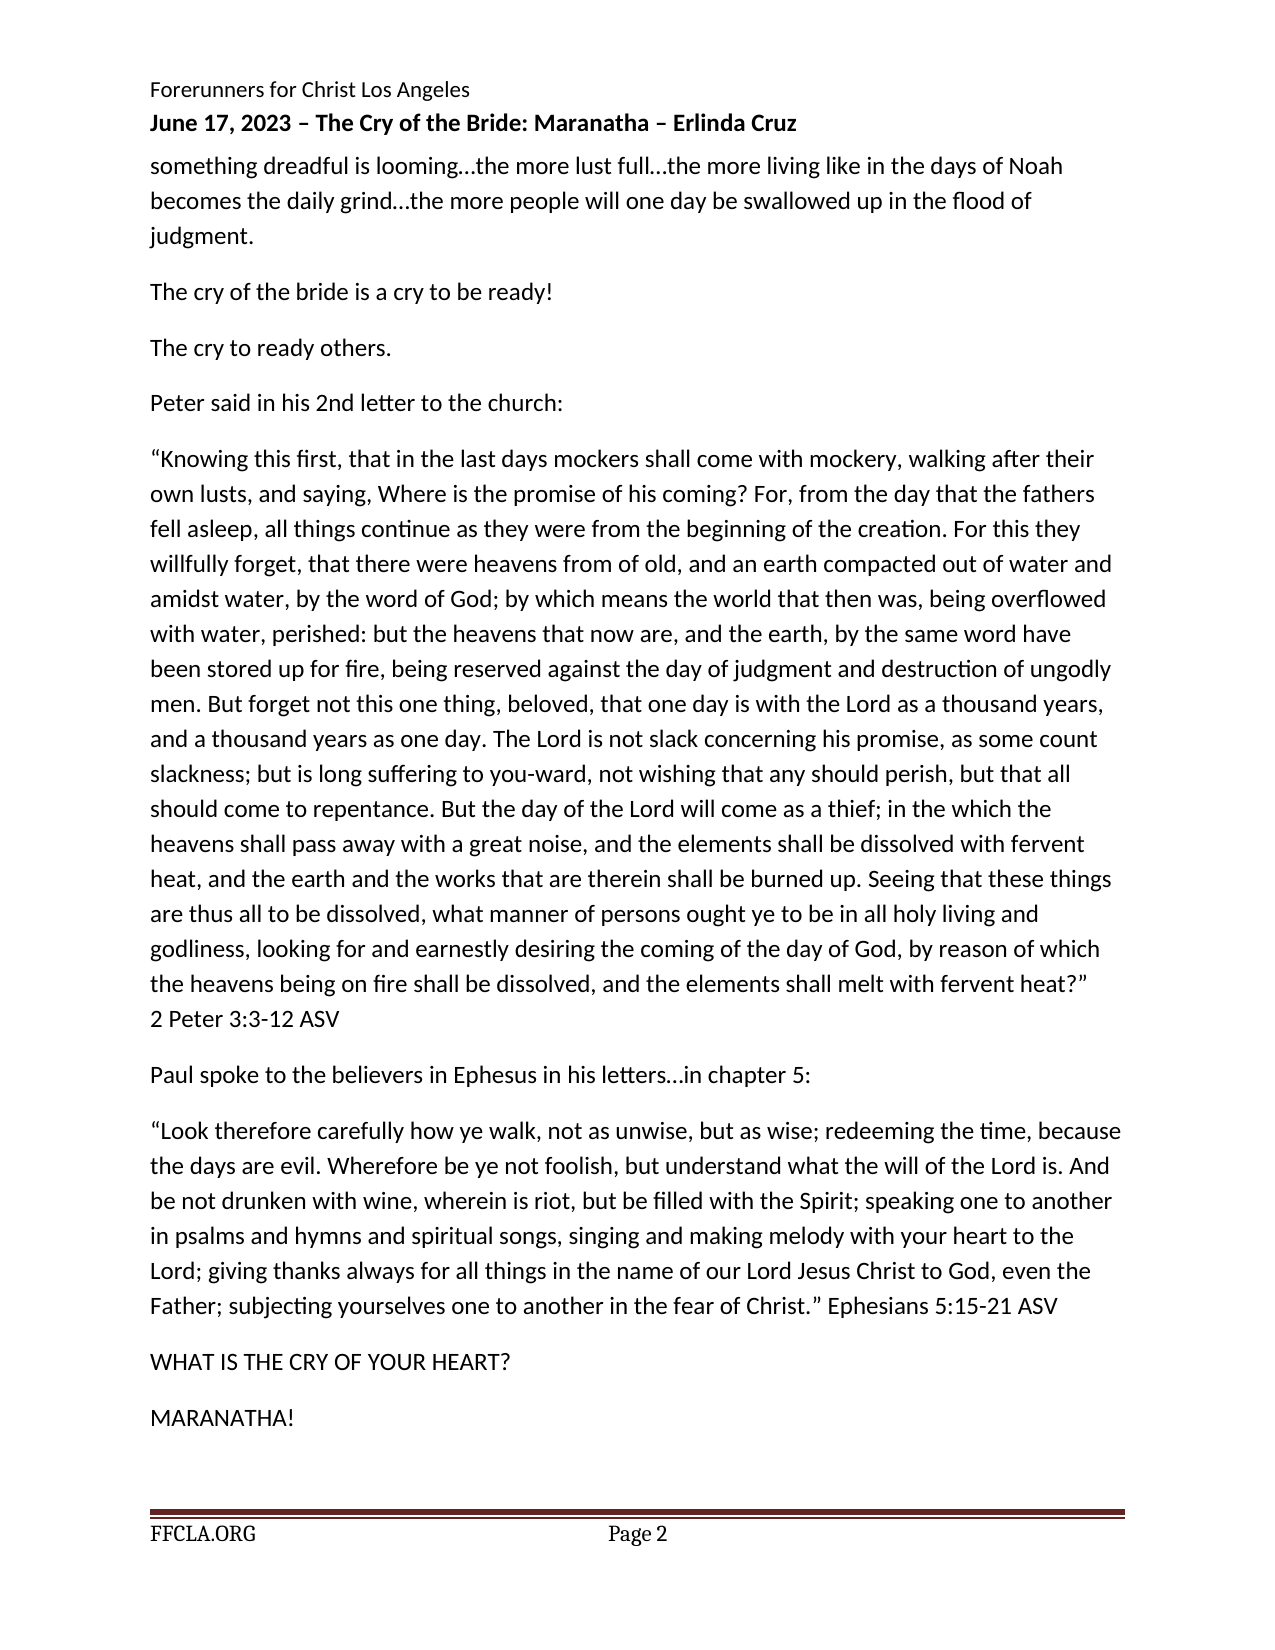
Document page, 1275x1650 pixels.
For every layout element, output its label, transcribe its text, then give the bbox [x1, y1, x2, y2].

text WHAT IS THE CRY OF YOUR HEART? [150, 1346, 1125, 1376]
text “Knowing this first, that in the last days mockers shall come with mockery, walking after their own lusts, and saying, Where is the promise of his coming? For, from the day that the fathers fell asleep, all things continue as they were from the beginning of the creation. For this they willfully forget, that there were heavens from of old, and an earth compacted out of water and amidst water, by the word of God; by which means the world that then was, being overflowed with water, perished: but the heavens that now are, and the earth, by the same word have been stored up for fire, being reserved against the day of judgment and destruction of ungodly men. But forget not this one thing, beloved, that one day is with the Lord as a thousand years, and a thousand years as one day. The Lord is not slack concerning his promise, as some count slackness; but is long suffering to you-ward, not wishing that any should perish, but that all should come to repentance. But the day of the Lord will come as a thief; in the which the heavens shall pass away with a great noise, and the elements shall be dissolved with fervent heat, and the earth and the works that are therein shall be burned up. Seeing that these things are thus all to be dissolved, what manner of persons ought ye to be in all holy living and godliness, looking for and earnestly desiring the coming of the day of God, by reason of which the heavens being on fire shall be dissolved, and the elements shall melt with fervent heat?” 2 Peter 3:3-12 ASV [150, 443, 1125, 1034]
text Paul spoke to the believers in Ephesus in his letters…in chapter 5: [150, 1059, 1125, 1090]
text The cry to ready others. [150, 332, 1125, 362]
text “Look therefore carefully how ye walk, not as unwise, but as wise; redeeming the time, because the days are evil. Wherefore be ye not foolish, but understand what the will of the Lord is. And be not drunken with wine, wherein is riot, but be filled with the Spirit; speaking one to another in psalms and hymns and spiritual songs, singing and making melody with your heart to the Lord; giving thanks always for all things in the name of our Lord Jesus Christ to God, even the Father; subjecting yourselves one to another in the fear of Christ.” Ephesians 5:15-21 ASV [150, 1115, 1125, 1321]
text MARANATHA! [150, 1402, 1125, 1432]
text The cry of the bride is a cry to be ready! [150, 276, 1125, 306]
text Peter said in his 2nd letter to the church: [150, 387, 1125, 418]
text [150, 150, 1125, 251]
